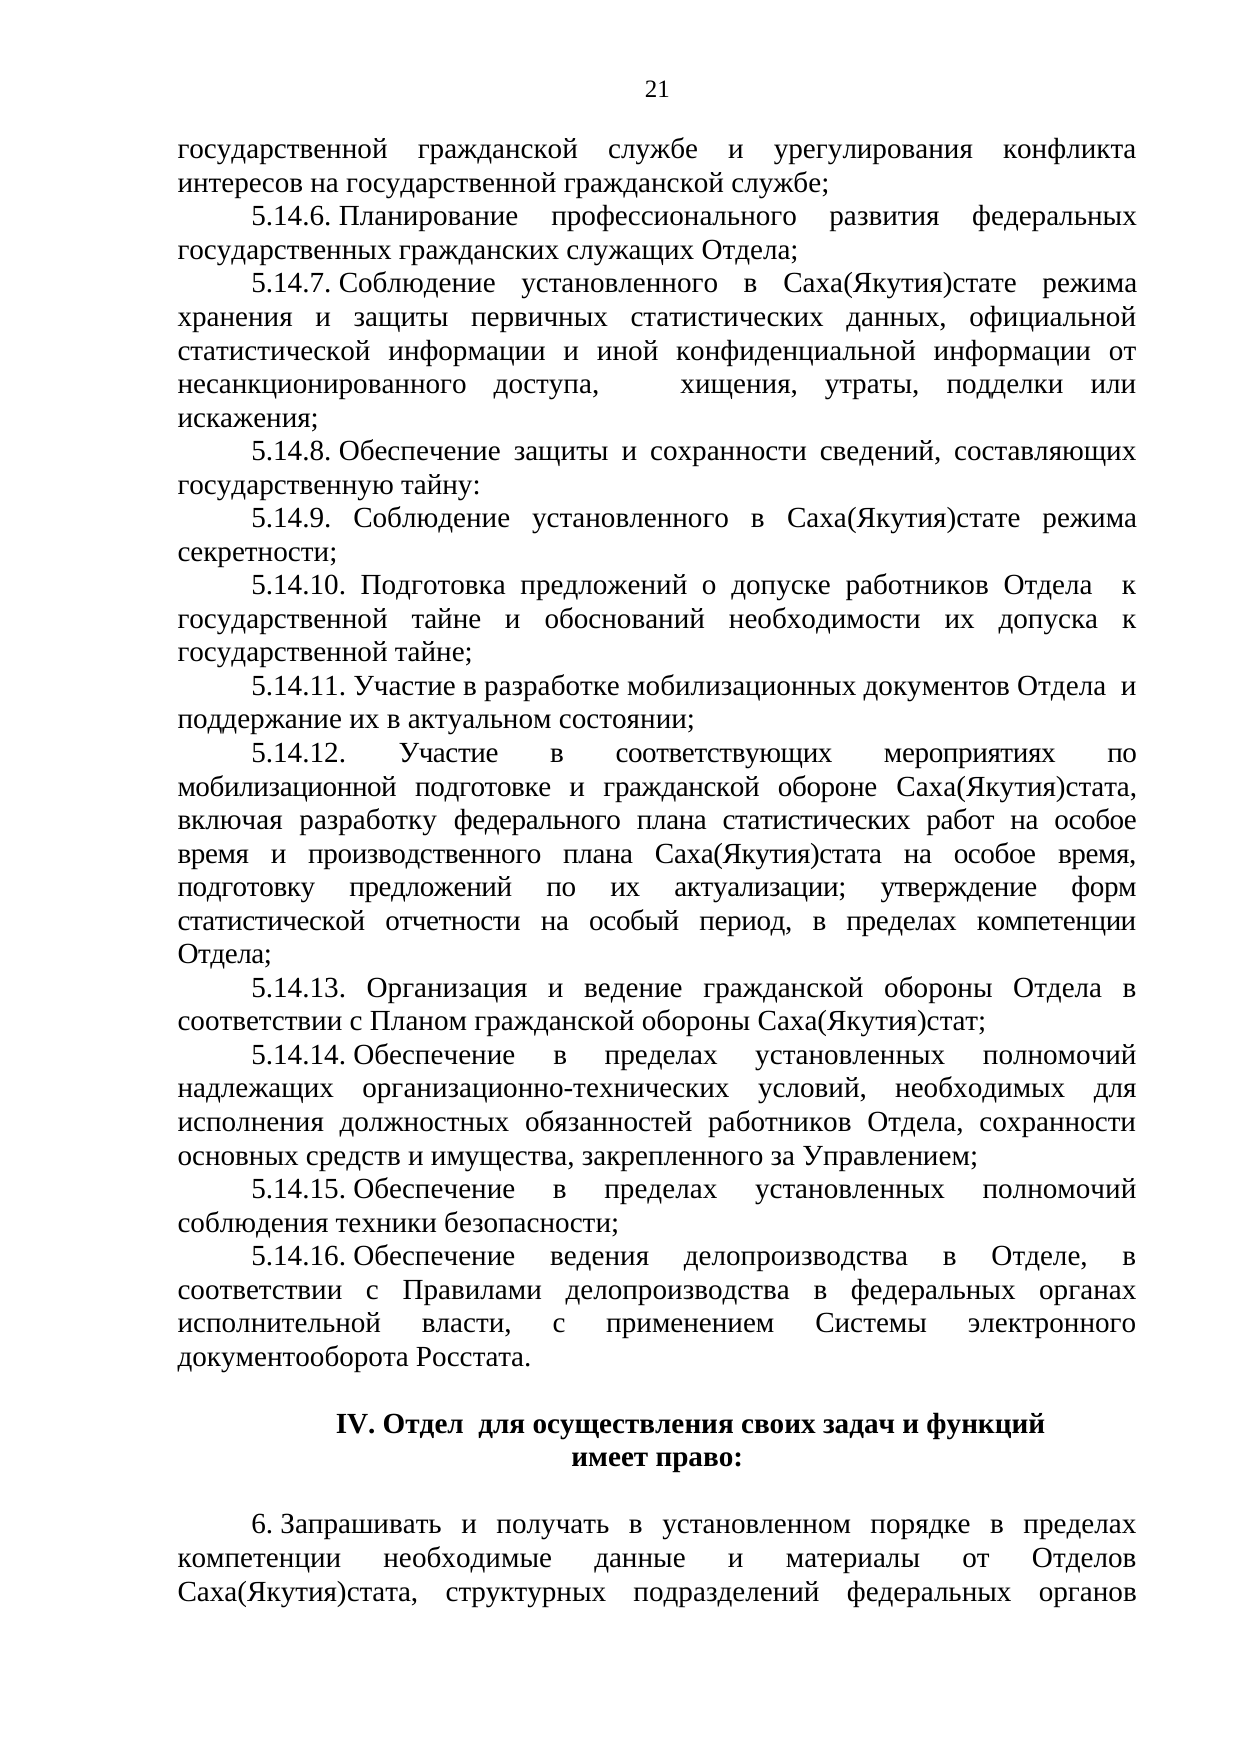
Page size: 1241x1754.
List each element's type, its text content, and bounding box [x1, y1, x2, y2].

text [177, 1507, 1137, 1607]
text 5.14.10. Подготовка предложений о допуске работников Отдела к государственной тайне и обоснований необходимости их допуска к государственной тайне; [177, 567, 1137, 668]
text 5.14.15. Обеспечение в пределах установленных полномочий соблюдения техники безопасности; [177, 1171, 1137, 1238]
text 5.14.16. Обеспечение ведения делопроизводства в Отделе, в соответствии с Правилами делопроизводства в федеральных органах исполнительной власти, с применением Системы электронного документооборота Росстата. [177, 1238, 1137, 1372]
text 5.14.11. Участие в разработке мобилизационных документов Отдела и поддержание их в актуальном состоянии; [177, 668, 1137, 735]
text 5.14.12. Участие в соответствующих мероприятиях по мобилизационной подготовке и гражданской обороне Саха(Якутия)стата, включая разработку федерального плана статистических работ на особое время и производственного плана Саха(Якутия)стата на особое время, подготовку предложений по их актуализации; утверждение форм статистической отчетности на особый период, в пределах компетенции Отдела; [177, 735, 1137, 970]
text 5.14.14. Обеспечение в пределах установленных полномочий надлежащих организационно-технических условий, необходимых для исполнения должностных обязанностей работников Отдела, сохранности основных средств и имущества, закрепленного за Управлением; [177, 1037, 1137, 1171]
text 5.14.13. Организация и ведение гражданской обороны Отдела в соответствии с Планом гражданской обороны Саха(Якутия)стат; [177, 970, 1137, 1037]
text 5.14.7. Соблюдение установленного в Саха(Якутия)стате режима хранения и защиты первичных статистических данных, официальной статистической информации и иной конфиденциальной информации от несанкционированного доступа, хищения, утраты, подделки или искажения; [177, 266, 1137, 433]
text 5.14.6. Планирование профессионального развития федеральных государственных гражданских служащих Отдела; [177, 198, 1137, 266]
text 5.14.8. Обеспечение защиты и сохранности сведений, составляющих государственную тайну: [177, 433, 1137, 500]
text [177, 131, 1137, 198]
subtitle IV. Отдел для осуществления своих задач и функций имеет право: [177, 1406, 1137, 1473]
text 5.14.9. Соблюдение установленного в Саха(Якутия)стате режима секретности; [177, 500, 1137, 567]
